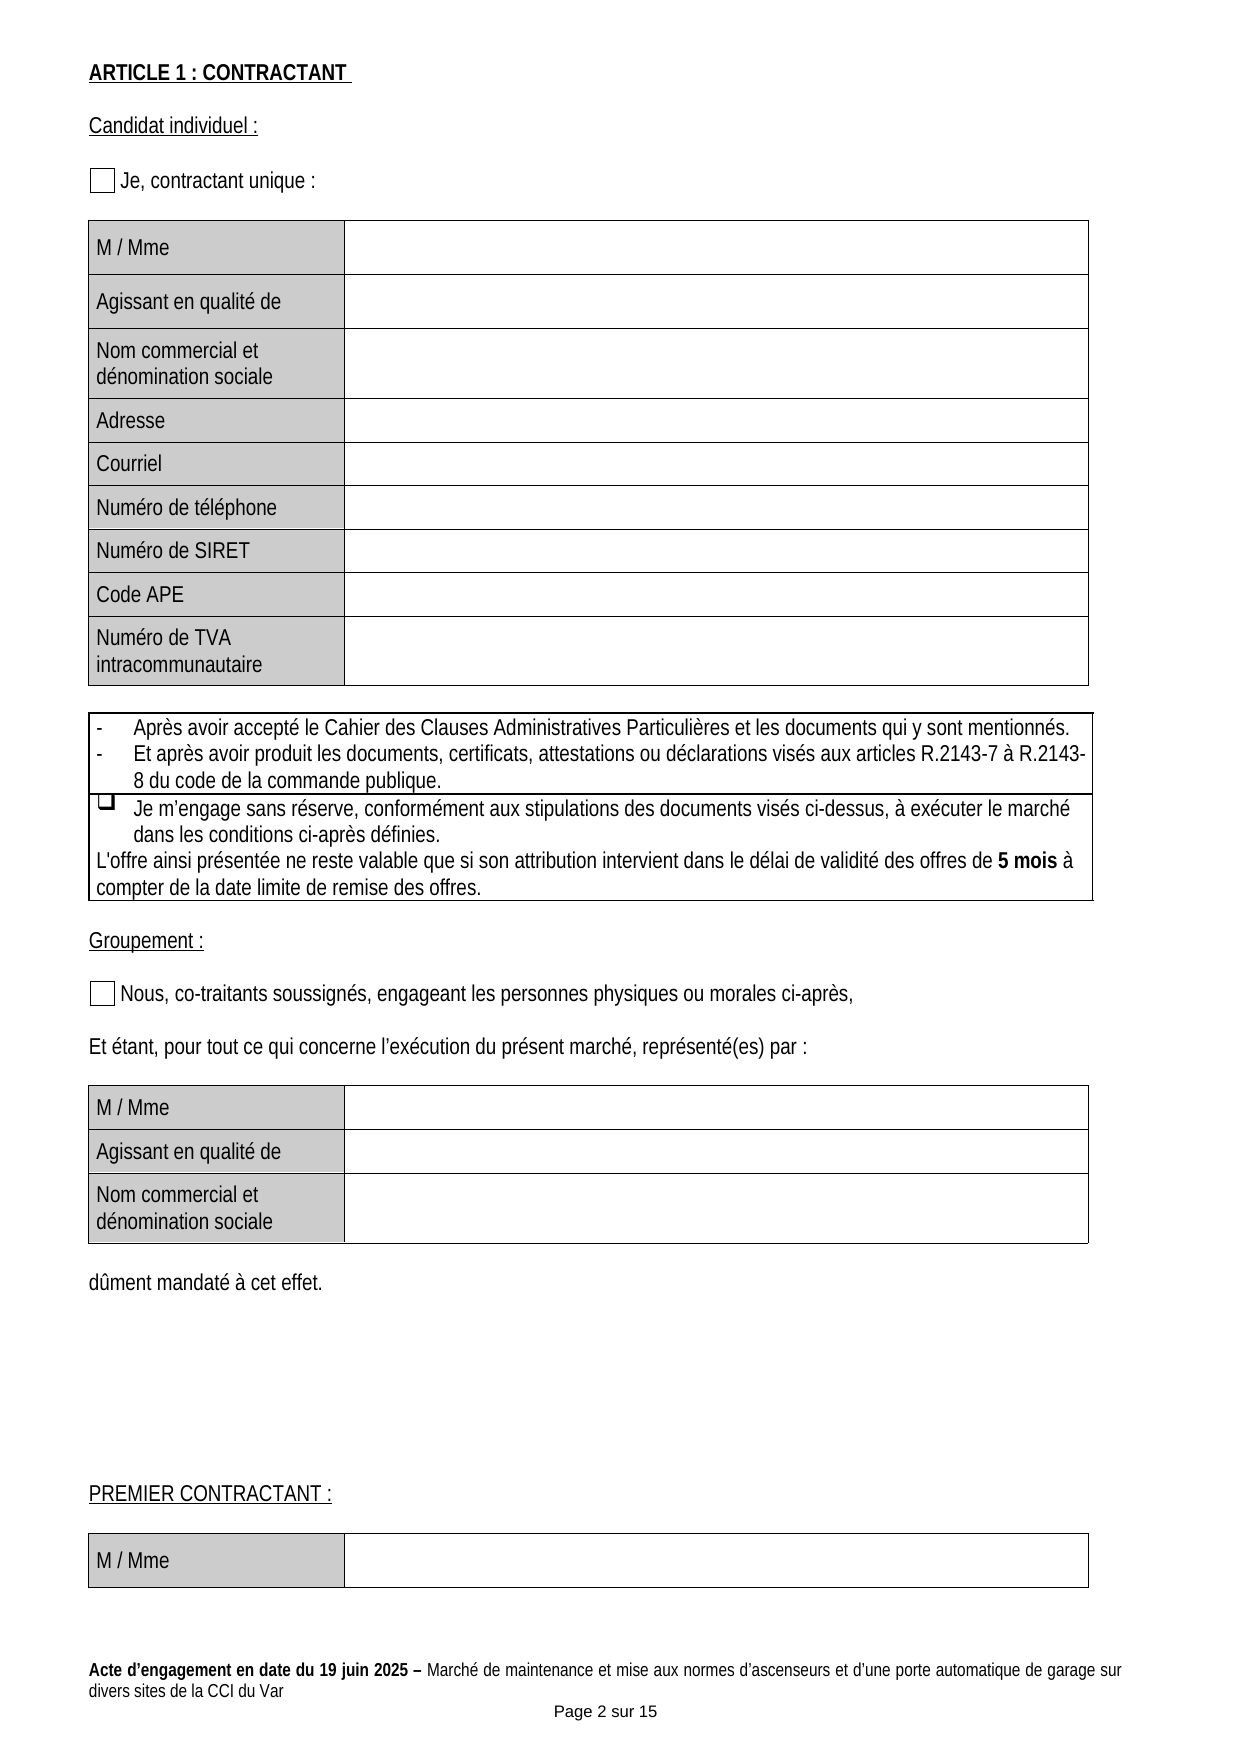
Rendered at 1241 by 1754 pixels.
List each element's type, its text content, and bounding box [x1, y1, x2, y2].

table_cell Et après avoir produit les documents, certificats, attestations ou déclarations visés aux articles R.2143-7 à R.2143-8 du code de la commande publique. [126, 740, 1092, 793]
table_cell [345, 486, 1088, 528]
table_cell [345, 329, 1088, 398]
table_header M / Mme [89, 1534, 344, 1587]
table_header [345, 1534, 1088, 1587]
table_cell [90, 795, 126, 847]
table_cell L'offre ainsi présentée ne reste valable que si son attribution intervient dans le délai de validité des offres de 5 mois à compter de la date limite de remise des offres. [90, 847, 1092, 900]
table_cell Numéro de téléphone [89, 486, 344, 528]
table_cell Je m’engage sans réserve, conformément aux stipulations des documents visés ci-dessus, à exécuter le marché dans les conditions ci-après définies. [126, 795, 1092, 847]
table_cell [345, 399, 1088, 441]
text dûment mandaté à cet effet. [89, 1269, 1123, 1296]
table_cell Agissant en qualité de [89, 1130, 344, 1172]
table_cell Code APE [89, 573, 344, 616]
table_cell [345, 275, 1088, 328]
text Groupement : [89, 927, 1123, 954]
table_header [345, 1086, 1088, 1129]
table_header M / Mme [89, 1086, 344, 1129]
table_cell Courriel [89, 443, 344, 485]
table_cell [345, 530, 1088, 572]
text Candidat individuel : [89, 112, 1091, 138]
table_cell Nom commercial et dénomination sociale [89, 1174, 344, 1242]
table_cell Agissant en qualité de [89, 275, 344, 328]
table_cell Adresse [89, 399, 344, 441]
text Et étant, pour tout ce qui concerne l’exécution du présent marché, représenté(es) par : [89, 1033, 1123, 1059]
text PREMIER CONTRACTANT : [89, 1480, 1123, 1506]
table_cell [345, 1174, 1088, 1242]
text Nous, co-traitants soussignés, engageant les personnes physiques ou morales ci-après, [89, 980, 1123, 1006]
table_cell Nom commercial et dénomination sociale [89, 329, 344, 398]
text Je, contractant unique : [89, 167, 1123, 193]
table_cell [345, 573, 1088, 616]
subtitle ARTICLE 1 : CONTRACTANT [89, 59, 1091, 85]
table_header - [90, 714, 126, 740]
table_cell Numéro de TVA intracommunautaire [89, 617, 344, 685]
table_cell [345, 617, 1088, 685]
table_cell - [90, 740, 126, 793]
table_header M / Mme [89, 221, 344, 274]
table_cell [345, 443, 1088, 485]
table_cell Numéro de SIRET [89, 530, 344, 572]
table_cell [345, 1130, 1088, 1172]
table_header [345, 221, 1088, 274]
table_header Après avoir accepté le Cahier des Clauses Administratives Particulières et les documents qui y sont mentionnés. [126, 714, 1092, 740]
